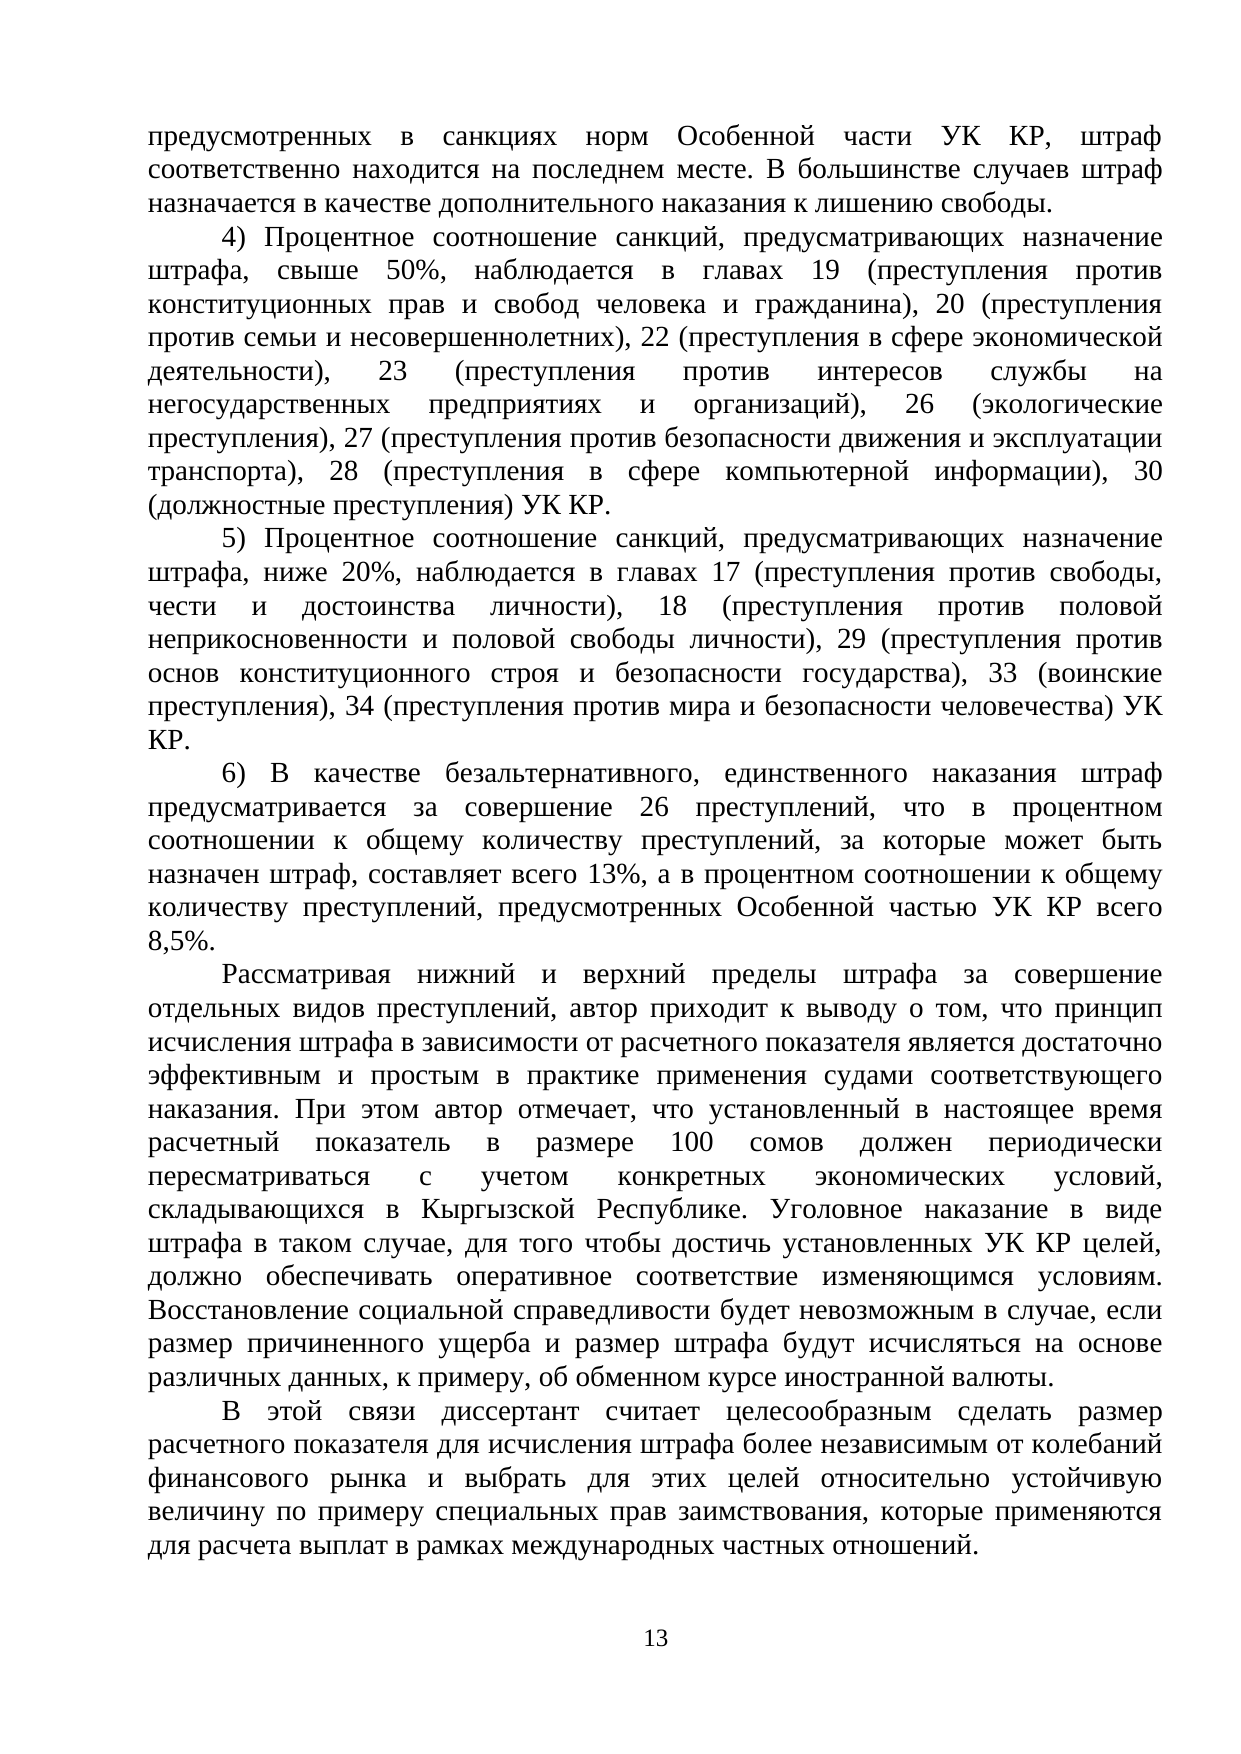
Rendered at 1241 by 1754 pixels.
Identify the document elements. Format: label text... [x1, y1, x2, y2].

text В этой связи диссертант считает целесообразным сделать размер расчетного показателя для исчисления штрафа более независимым от колебаний финансового рынка и выбрать для этих целей относительно устойчивую величину по примеру специальных прав заимствования, которые применяются для расчета выплат в рамках международных частных отношений. [148, 1393, 1163, 1560]
text 5) Процентное соотношение санкций, предусматривающих назначение штрафа, ниже 20%, наблюдается в главах 17 (преступления против свободы, чести и достоинства личности), 18 (преступления против половой неприкосновенности и половой свободы личности), 29 (преступления против основ конституционного строя и безопасности государства), 33 (воинские преступления), 34 (преступления против мира и безопасности человечества) УК КР. [148, 521, 1163, 755]
text Рассматривая нижний и верхний пределы штрафа за совершение отдельных видов преступлений, автор приходит к выводу о том, что принцип исчисления штрафа в зависимости от расчетного показателя является достаточно эффективным и простым в практике применения судами соответствующего наказания. При этом автор отмечает, что установленный в настоящее время расчетный показатель в размере 100 сомов должен периодически пересматриваться с учетом конкретных экономических условий, складывающихся в Кыргызской Республике. Уголовное наказание в виде штрафа в таком случае, для того чтобы достичь установленных УК КР целей, должно обеспечивать оперативное соответствие изменяющимся условиям. Восстановление социальной справедливости будет невозможным в случае, если размер причиненного ущерба и размер штрафа будут исчисляться на основе различных данных, к примеру, об обменном курсе иностранной валюты. [148, 957, 1163, 1393]
text 4) Процентное соотношение санкций, предусматривающих назначение штрафа, свыше 50%, наблюдается в главах 19 (преступления против конституционных прав и свобод человека и гражданина), 20 (преступления против семьи и несовершеннолетних), 22 (преступления в сфере экономической деятельности), 23 (преступления против интересов службы на негосударственных предприятиях и организаций), 26 (экологические преступления), 27 (преступления против безопасности движения и эксплуатации транспорта), 28 (преступления в сфере компьютерной информации), 30 (должностные преступления) УК КР. [148, 219, 1163, 521]
text 6) В качестве безальтернативного, единственного наказания штраф предусматривается за совершение 26 преступлений, что в процентном соотношении к общему количеству преступлений, за которые может быть назначен штраф, составляет всего 13%, а в процентном соотношении к общему количеству преступлений, предусмотренных Особенной частью УК КР всего 8,5%. [148, 755, 1163, 957]
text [148, 118, 1163, 219]
